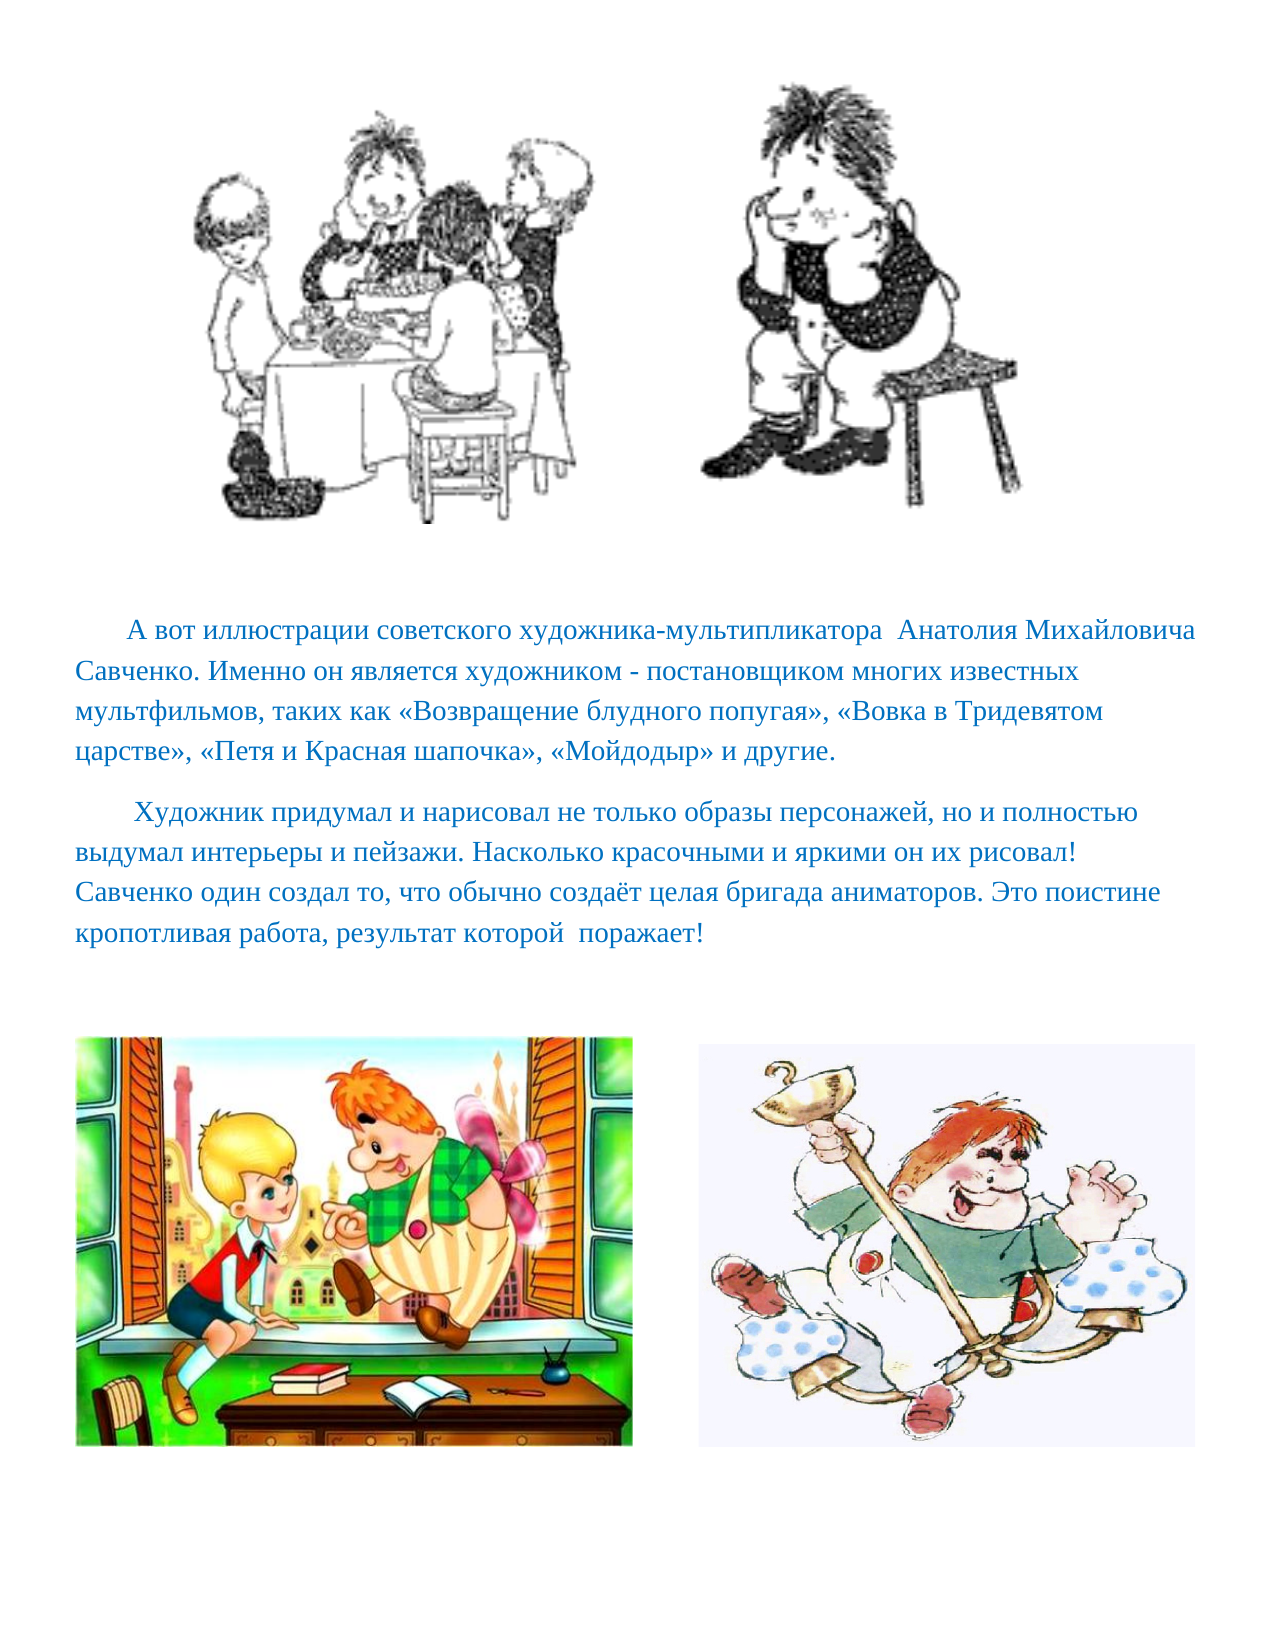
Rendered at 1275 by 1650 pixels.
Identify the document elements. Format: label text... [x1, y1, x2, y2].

text Художник придумал и нарисовал не только образы персонажей, но и полностью выдумал интерьеры и пейзажи. Насколько красочными и яркими он их рисовал! Савченко один создал то, что обычно создаёт целая бригада аниматоров. Это поистине кропотливая работа, результат которой поражает! [75, 794, 1200, 948]
text А вот иллюстрации советского художника-мультипликатора Анатолия Михайловича Савченко. Именно он является художником - постановщиком многих известных мультфильмов, таких как «Возвращение блудного попугая», «Вовка в Тридевятом царстве», «Петя и Красная шапочка», «Мойдодыр» и другие. [75, 612, 1200, 767]
picture [678, 75, 1033, 524]
picture [184, 106, 599, 524]
picture [698, 1044, 1196, 1447]
picture [75, 1036, 633, 1447]
